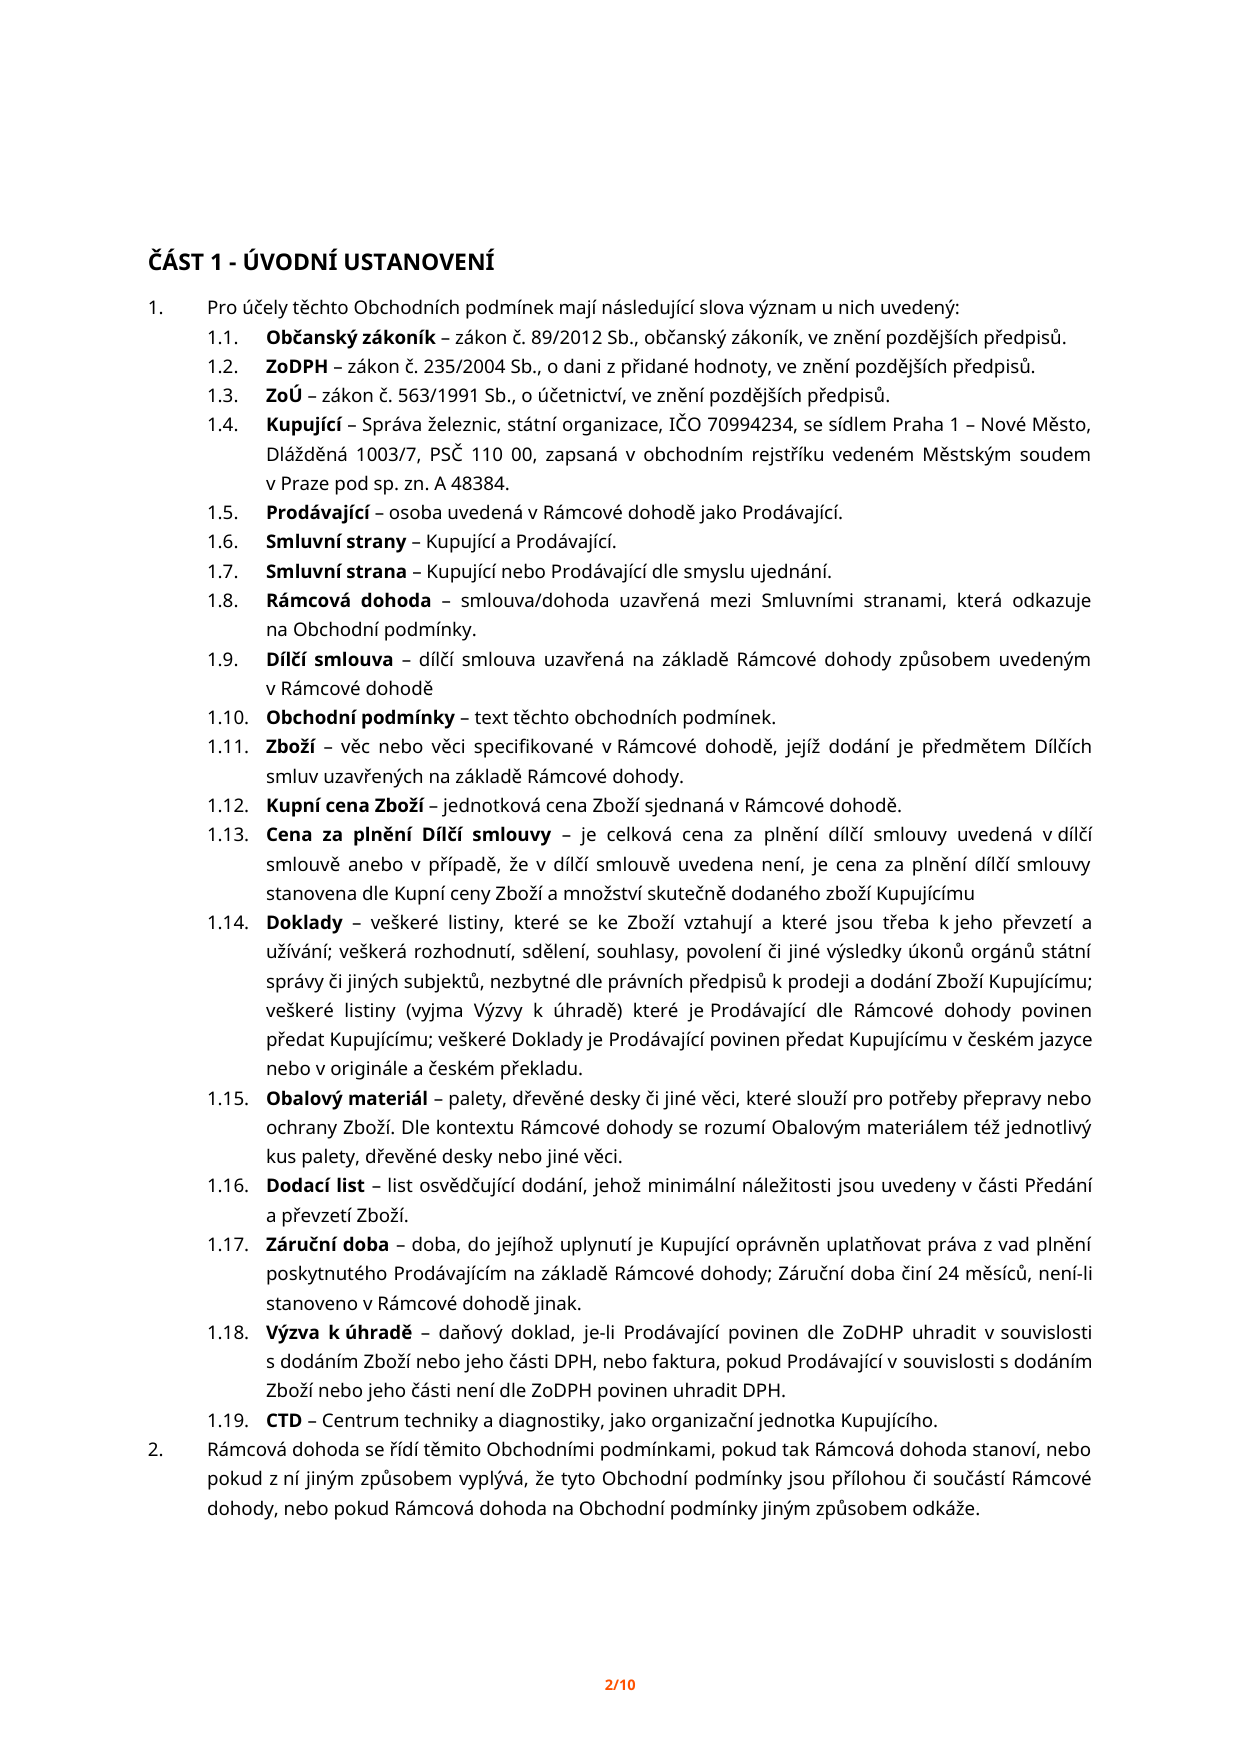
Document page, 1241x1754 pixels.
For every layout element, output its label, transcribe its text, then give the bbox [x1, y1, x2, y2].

list Prodávající – osoba uvedená v Rámcové dohodě jako Prodávající. [207, 499, 1092, 525]
list Zboží – věc nebo věci specifikované v Rámcové dohodě, jejíž dodání je předmětem Dílčích smluv uzavřených na základě Rámcové dohody. [207, 734, 1092, 788]
list CTD – Centrum techniky a diagnostiky, jako organizační jednotka Kupujícího. [207, 1407, 1092, 1432]
list Smluvní strany – Kupující a Prodávající. [207, 529, 1092, 554]
list Smluvní strana – Kupující nebo Prodávající dle smyslu ujednání. [207, 558, 1092, 584]
list Rámcová dohoda se řídí těmito Obchodními podmínkami, pokud tak Rámcová dohoda stanoví, nebo pokud z ní jiným způsobem vyplývá, že tyto Obchodní podmínky jsou přílohou či součástí Rámcové dohody, nebo pokud Rámcová dohoda na Obchodní podmínky jiným způsobem odkáže. [148, 1436, 1092, 1520]
list Občanský zákoník – zákon č. 89/2012 Sb., občanský zákoník, ve znění pozdějších předpisů. [207, 324, 1092, 349]
list Obchodní podmínky – text těchto obchodních podmínek. [207, 704, 1092, 730]
list Doklady – veškeré listiny, které se ke Zboží vztahují a které jsou třeba k jeho převzetí a užívání; veškerá rozhodnutí, sdělení, souhlasy, povolení či jiné výsledky úkonů orgánů státní správy či jiných subjektů, nezbytné dle právních předpisů k prodeji a dodání Zboží Kupujícímu; veškeré listiny (vyjma Výzvy k úhradě) které je Prodávající dle Rámcové dohody povinen předat Kupujícímu; veškeré Doklady je Prodávající povinen předat Kupujícímu v českém jazyce nebo v originále a českém překladu. [207, 909, 1092, 1081]
list ZoDPH – zákon č. 235/2004 Sb., o dani z přidané hodnoty, ve znění pozdějších předpisů. [207, 353, 1092, 379]
list Kupující – Správa železnic, státní organizace, IČO 70994234, se sídlem Praha 1 – Nové Město, Dlážděná 1003/7, PSČ 110 00, zapsaná v obchodním rejstříku vedeném Městským soudem v Praze pod sp. zn. A 48384. [207, 412, 1092, 496]
list Výzva k úhradě – daňový doklad, je-li Prodávající povinen dle ZoDHP uhradit v souvislosti s dodáním Zboží nebo jeho části DPH, nebo faktura, pokud Prodávající v souvislosti s dodáním Zboží nebo jeho části není dle ZoDPH povinen uhradit DPH. [207, 1319, 1092, 1403]
list Pro účely těchto Obchodních podmínek mají následující slova význam u nich uvedený: [148, 295, 1092, 320]
list Rámcová dohoda – smlouva/dohoda uzavřená mezi Smluvními stranami, která odkazuje na Obchodní podmínky. [207, 587, 1092, 642]
list Dílčí smlouva – dílčí smlouva uzavřená na základě Rámcové dohody způsobem uvedeným v Rámcové dohodě [207, 646, 1092, 701]
subtitle ÚVODNÍ USTANOVENÍ [148, 246, 1092, 277]
list Kupní cena Zboží – jednotková cena Zboží sjednaná v Rámcové dohodě. [207, 792, 1092, 818]
list Cena za plnění Dílčí smlouvy – je celková cena za plnění dílčí smlouvy uvedená v dílčí smlouvě anebo v případě, že v dílčí smlouvě uvedena není, je cena za plnění dílčí smlouvy stanovena dle Kupní ceny Zboží a množství skutečně dodaného zboží Kupujícímu [207, 822, 1092, 906]
list ZoÚ – zákon č. 563/1991 Sb., o účetnictví, ve znění pozdějších předpisů. [207, 382, 1092, 408]
list Obalový materiál – palety, dřevěné desky či jiné věci, které slouží pro potřeby přepravy nebo ochrany Zboží. Dle kontextu Rámcové dohody se rozumí Obalovým materiálem též jednotlivý kus palety, dřevěné desky nebo jiné věci. [207, 1085, 1092, 1169]
list Dodací list – list osvědčující dodání, jehož minimální náležitosti jsou uvedeny v části Předání a převzetí Zboží. [207, 1173, 1092, 1228]
list Záruční doba – doba, do jejíhož uplynutí je Kupující oprávněn uplatňovat práva z vad plnění poskytnutého Prodávajícím na základě Rámcové dohody; Záruční doba činí 24 měsíců, není-li stanoveno v Rámcové dohodě jinak. [207, 1231, 1092, 1315]
